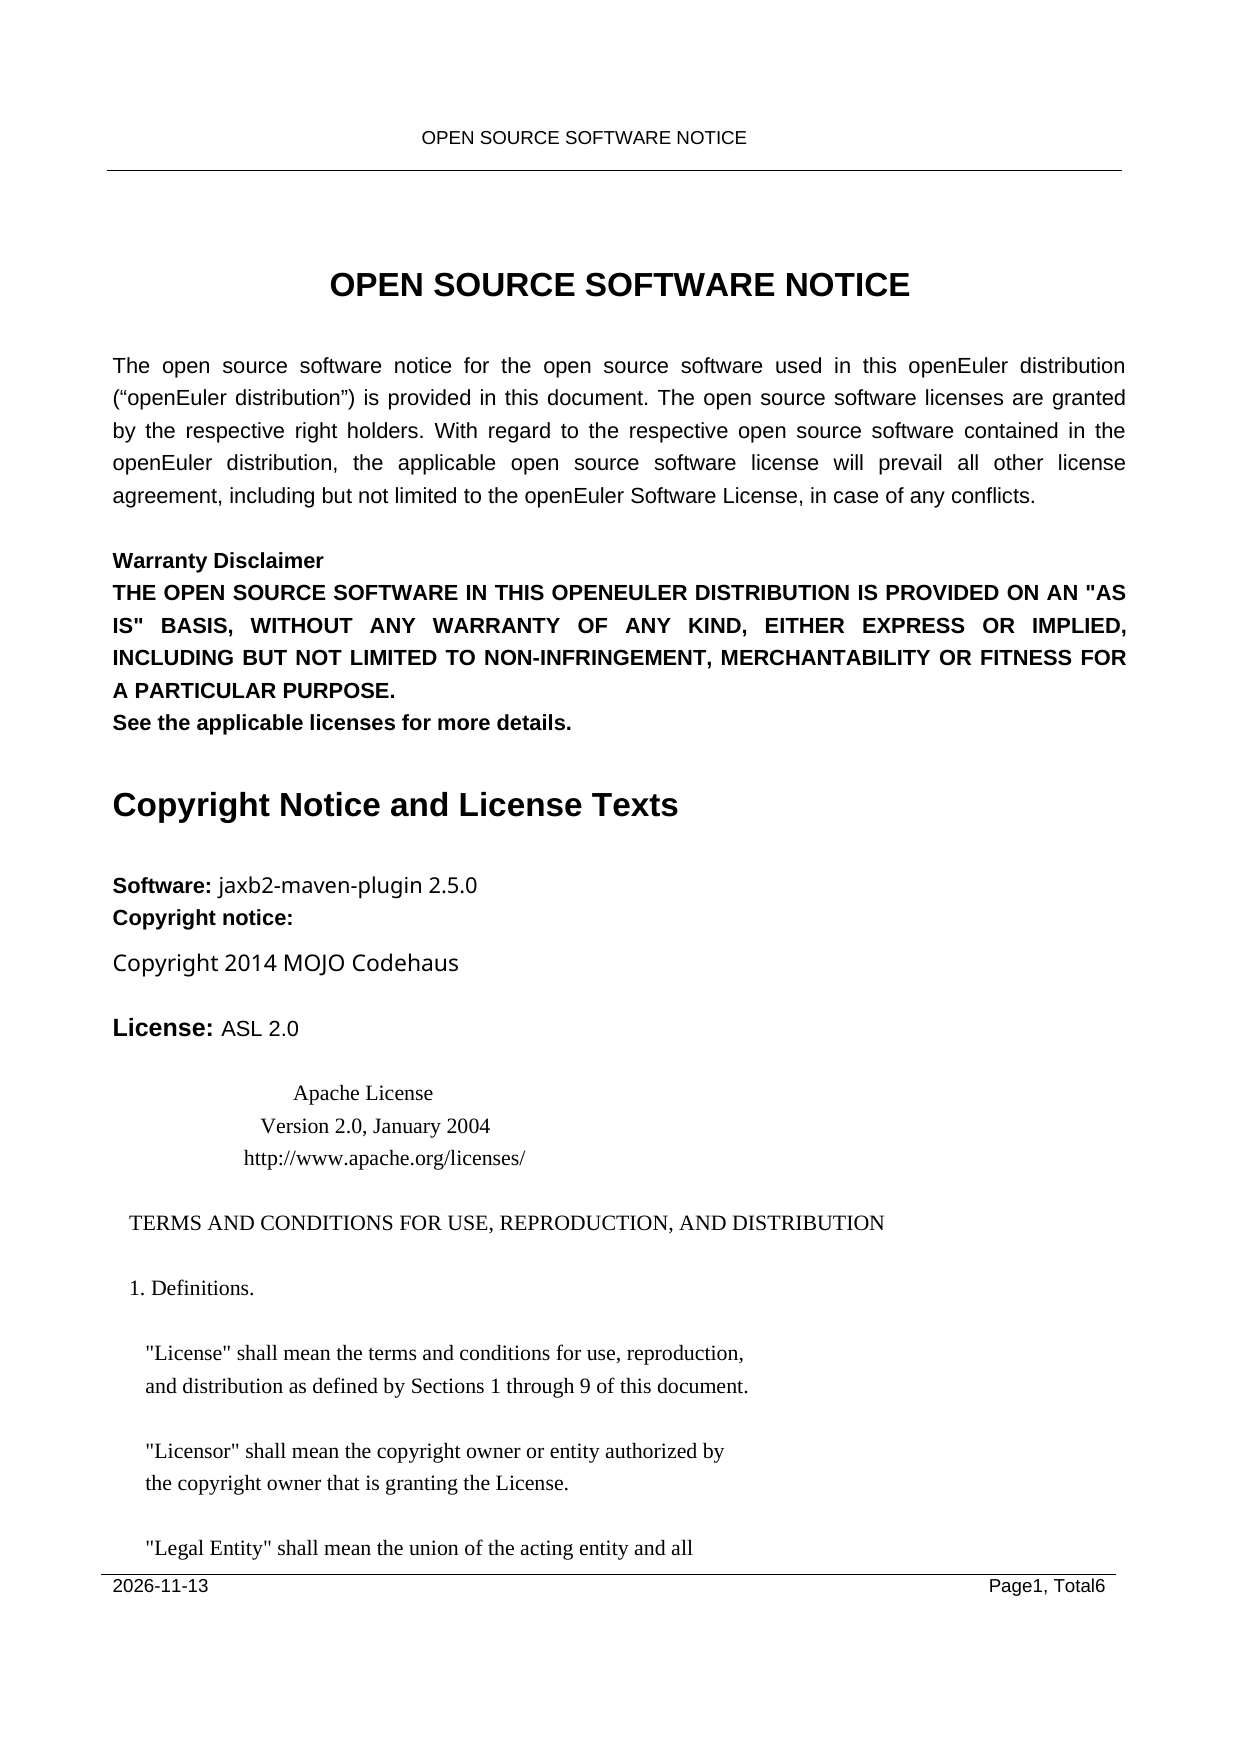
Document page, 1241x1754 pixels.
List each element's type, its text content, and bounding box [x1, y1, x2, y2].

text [112, 1044, 1128, 1564]
text License: ASL 2.0 [112, 1012, 1128, 1044]
text OPEN SOURCE SOFTWARE NOTICE [112, 251, 1128, 316]
text Copyright 2014 MOJO Codehaus [112, 947, 1128, 1012]
text Warranty Disclaimer [112, 544, 1128, 576]
title Software: jaxb2-maven-plugin 2.5.0 [112, 869, 1128, 901]
text THE OPEN SOURCE SOFTWARE IN THIS OPENEULER DISTRIBUTION IS PROVIDED ON AN "AS IS" BASIS, WITHOUT ANY WARRANTY OF ANY KIND, EITHER EXPRESS OR IMPLIED, INCLUDING BUT NOT LIMITED TO NON-INFRINGEMENT, MERCHANTABILITY OR FITNESS FOR A PARTICULAR PURPOSE. See the applicable licenses for more details. [112, 576, 1128, 739]
text The open source software notice for the open source software used in this openEuler distribution (“openEuler distribution”) is provided in this document. The open source software licenses are granted by the respective right holders. With regard to the respective open source software contained in the openEuler distribution, the applicable open source software license will prevail all other license agreement, including but not limited to the openEuler Software License, in case of any conflicts. [112, 349, 1128, 511]
text Copyright notice: [112, 901, 1128, 934]
text Copyright Notice and License Texts [112, 771, 1128, 836]
